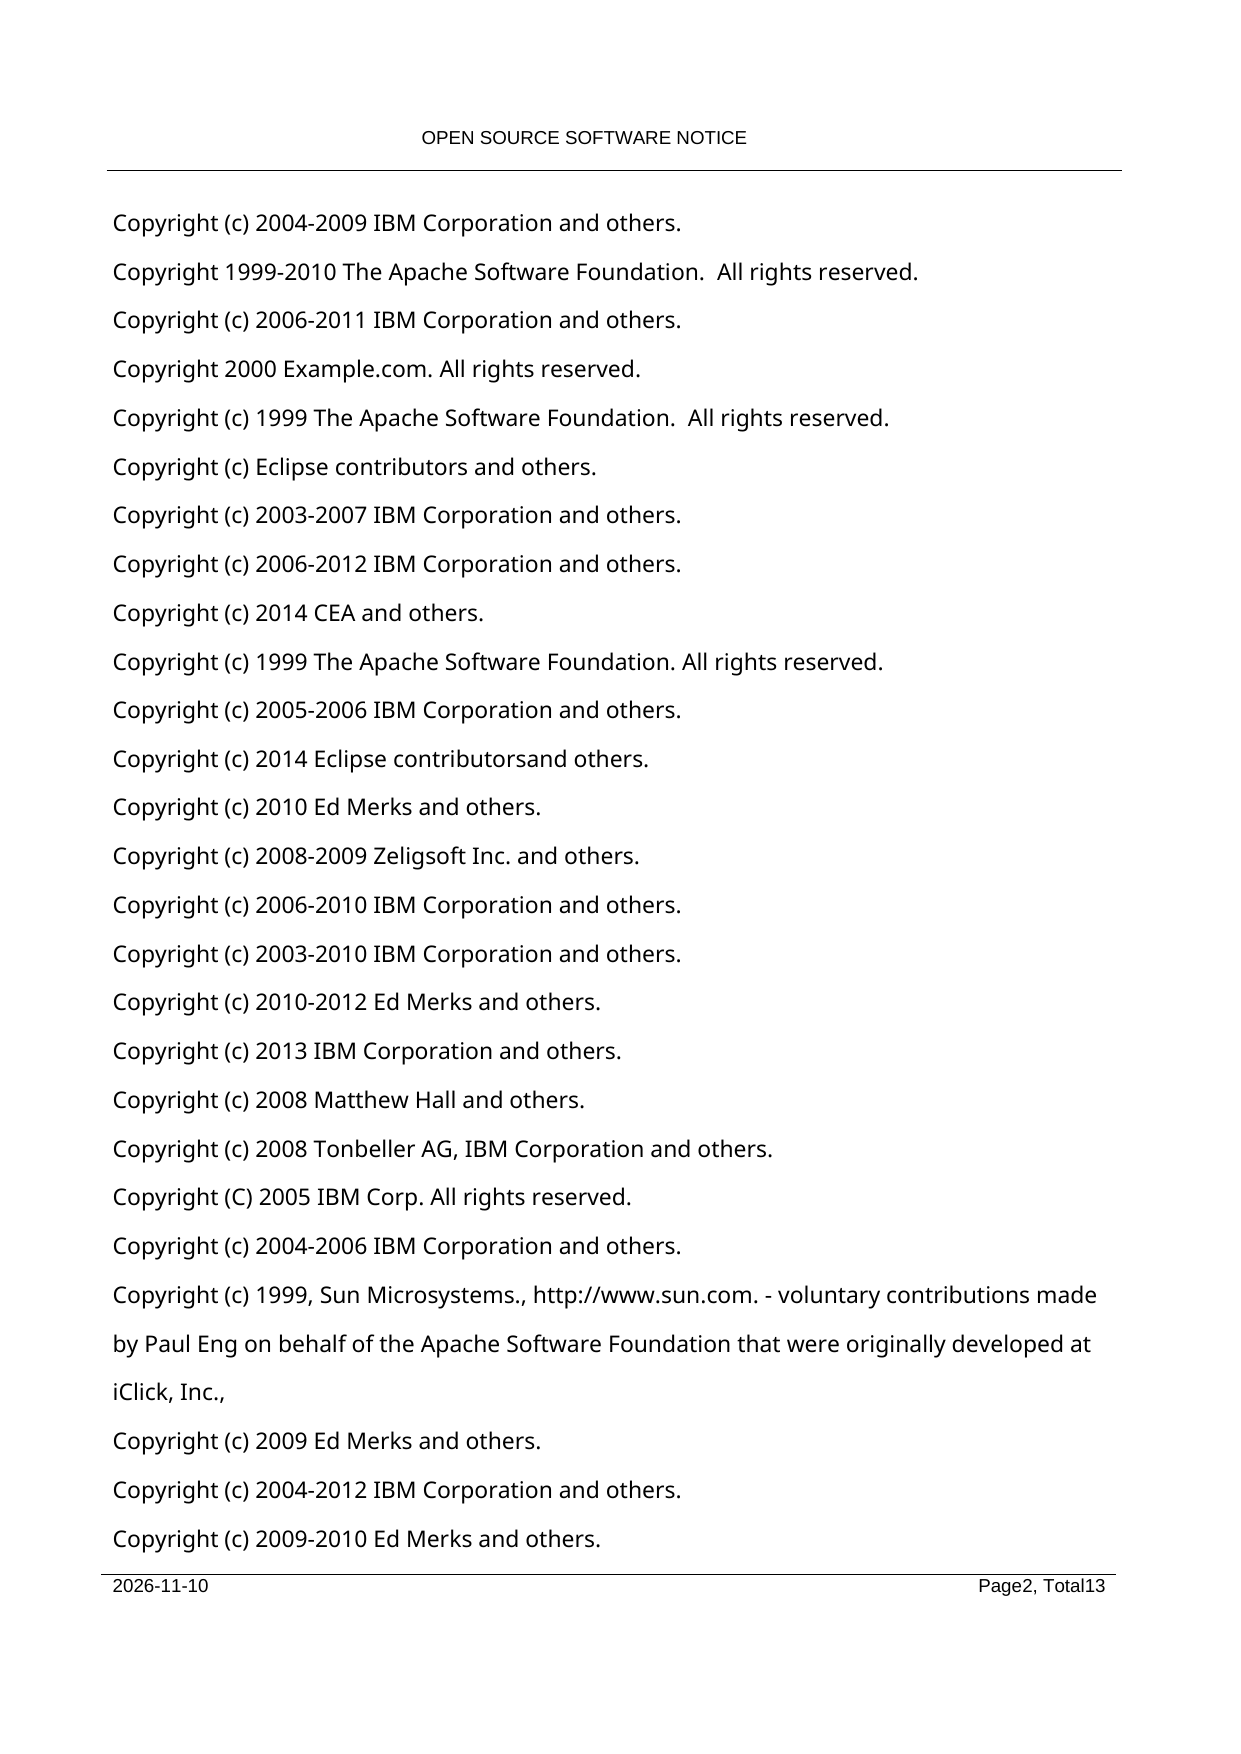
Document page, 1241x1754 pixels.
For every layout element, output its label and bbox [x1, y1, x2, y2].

text [112, 206, 1128, 678]
text [112, 693, 1128, 1554]
